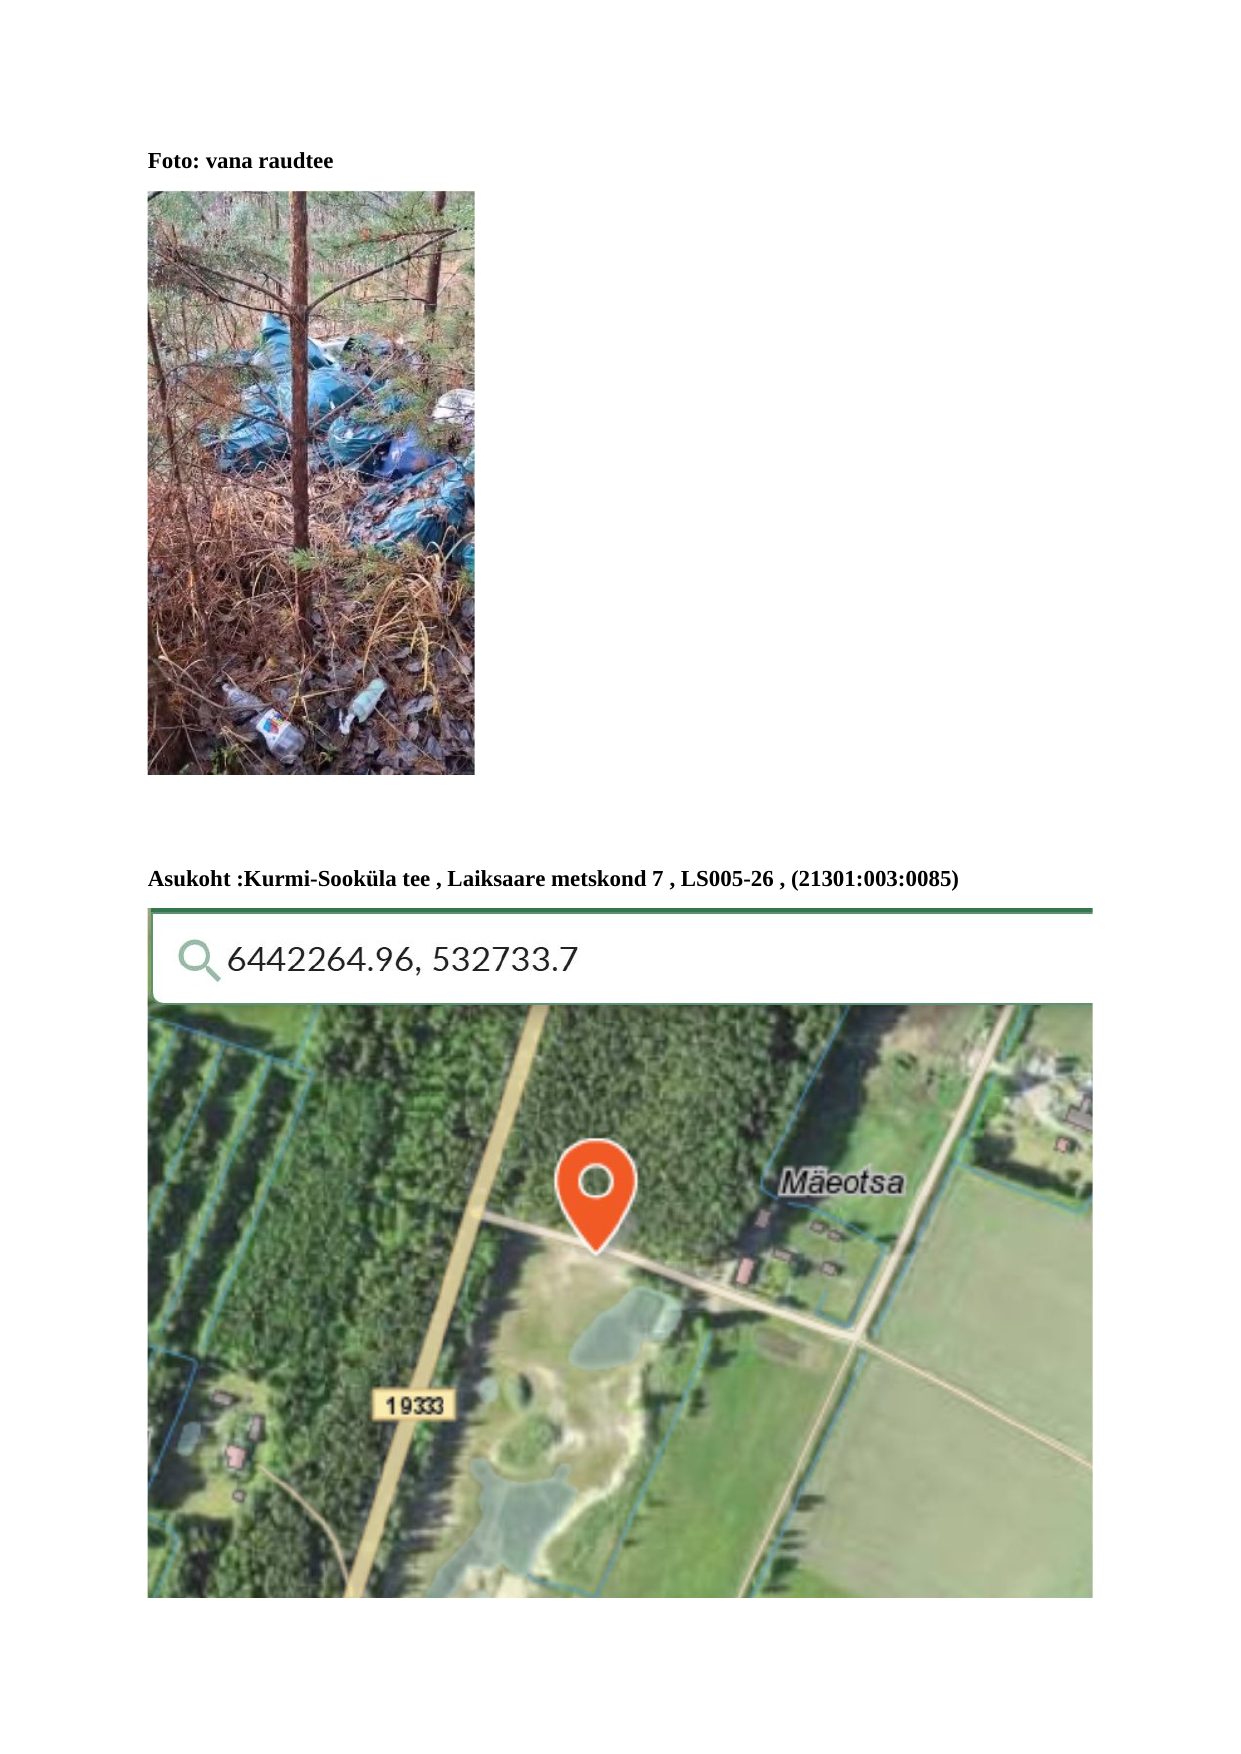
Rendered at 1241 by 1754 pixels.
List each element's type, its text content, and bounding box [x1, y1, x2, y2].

text Asukoht :Kurmi-Sooküla tee , Laiksaare metskond 7 , LS005-26 , (21301:003:0085) [148, 865, 1093, 892]
picture [147, 908, 1093, 1598]
text Foto: vana raudtee [148, 148, 1093, 174]
picture [147, 190, 475, 775]
